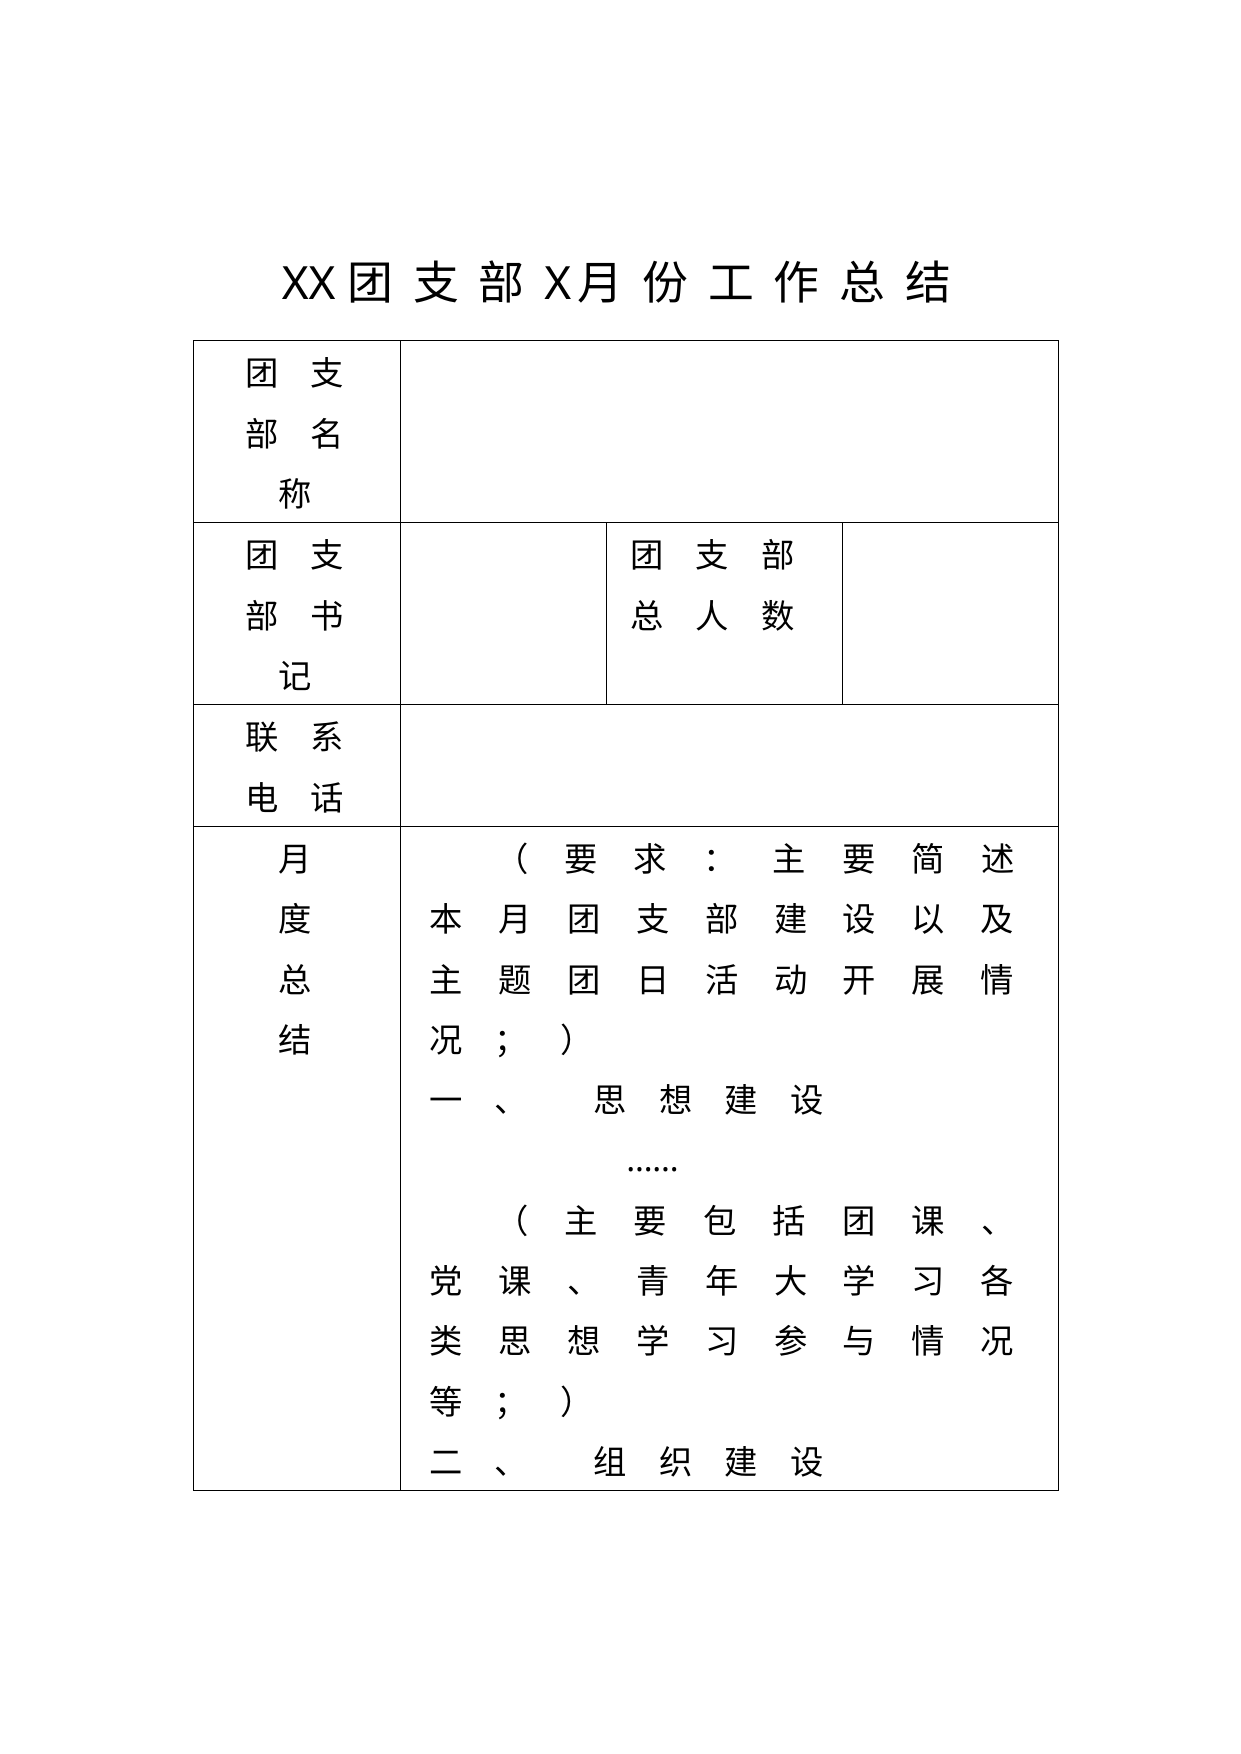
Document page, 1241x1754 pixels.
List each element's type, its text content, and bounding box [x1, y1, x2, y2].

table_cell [401, 827, 1058, 1490]
table_cell [401, 523, 606, 704]
table_cell 联系电话 [194, 705, 400, 826]
table_cell 团支部总人数 [607, 523, 842, 704]
text XX团支部X月份工作总结 [167, 219, 1085, 340]
table_cell [843, 523, 1058, 704]
table_cell [401, 705, 1058, 826]
table_header [401, 341, 1058, 522]
table_header 团支部名称 [194, 341, 400, 522]
table_cell 团支部书记 [194, 523, 400, 704]
table_cell 月 度 总 结 [194, 827, 400, 1490]
